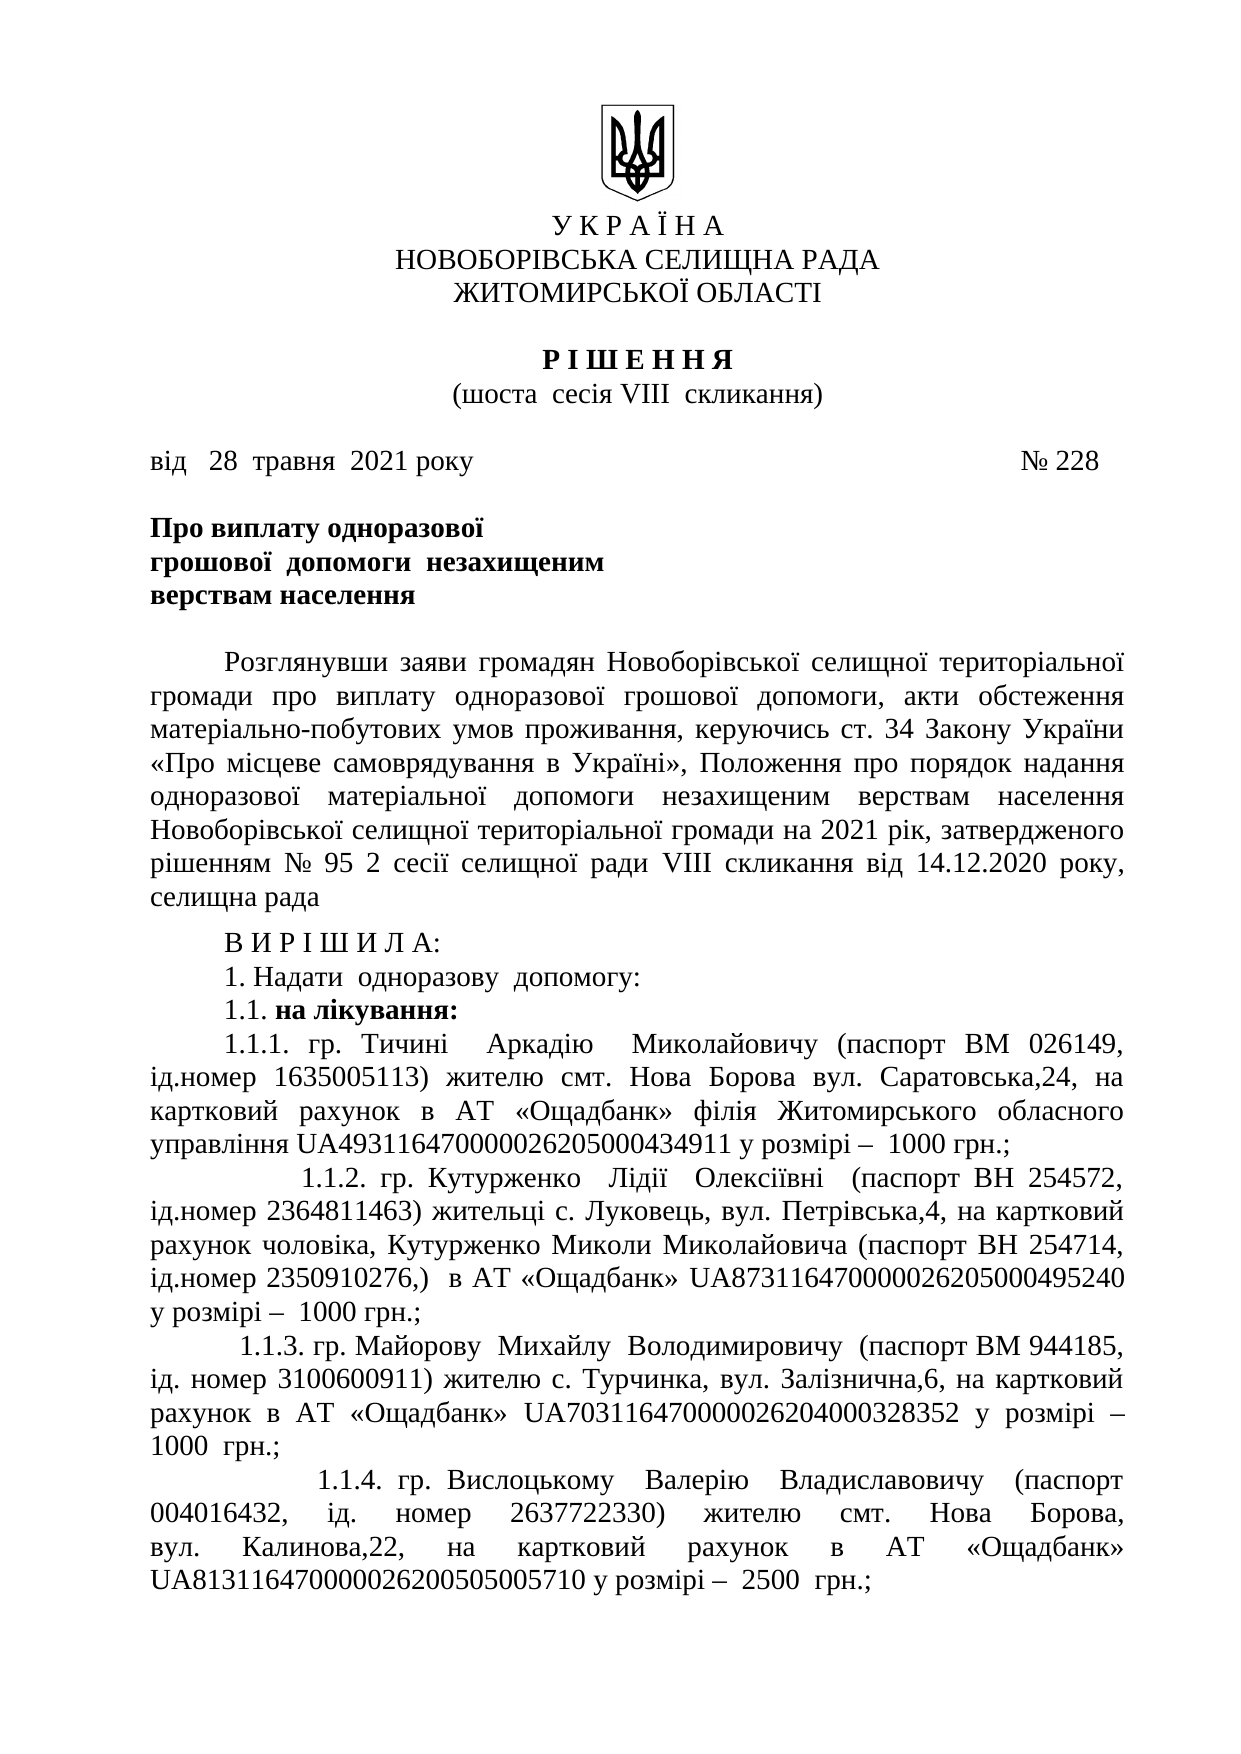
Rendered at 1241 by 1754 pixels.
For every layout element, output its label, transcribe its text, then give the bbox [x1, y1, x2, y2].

text 1.1.3. гр. Майорову Михайлу Володимировичу (паспорт ВМ 944185, ід. номер 3100600911) жителю с. Турчинка, вул. Залізнична,6, на картковий рахунок в АТ «Ощадбанк» UA703116470000026204000328352 у розмірі – 1000 грн.; [150, 1328, 1125, 1462]
text 1.1.4. гр. Вислоцькому Валерію Владиславовичу (паспорт 004016432, ід. номер 2637722330) жителю смт. Нова Борова, вул. Калинова,22, на картковий рахунок в АТ «Ощадбанк» UA813116470000026200505005710 у розмірі – 2500 грн.; [150, 1462, 1125, 1596]
text Про виплату одноразової [150, 510, 1125, 544]
text 1.1.2. гр. Кутурженко Лідії Олексіївні (паспорт ВН 254572, ід.номер 2364811463) жительці с. Луковець, вул. Петрівська,4, на картковий рахунок чоловіка, Кутурженко Миколи Миколайовича (паспорт ВН 254714, ід.номер 2350910276,) в АТ «Ощадбанк» UA873116470000026205000495240 у розмірі – 1000 грн.; [150, 1160, 1125, 1328]
text 1.1. на лікування: [150, 992, 1125, 1026]
picture [594, 101, 682, 209]
text У К Р А Ї Н А [150, 208, 1125, 242]
text В И Р І Ш И Л А: [150, 925, 1125, 959]
text 1.1.1. гр. Тичині Аркадію Миколайовичу (паспорт ВМ 026149, ід.номер 1635005113) жителю смт. Нова Борова вул. Саратовська,24, на картковий рахунок в АТ «Ощадбанк» філія Житомирського обласного управління UA493116470000026205000434911 у розмірі – 1000 грн.; [150, 1026, 1125, 1160]
text Розглянувши заяви громадян Новоборівської селищної територіальної громади про виплату одноразової грошової допомоги, акти обстеження матеріально-побутових умов проживання, керуючись ст. 34 Закону України «Про місцеве самоврядування в Україні», Положення про порядок надання одноразової матеріальної допомоги незахищеним верствам населення Новоборівської селищної територіальної громади на 2021 рік, затвердженого рішенням № 95 2 сесії селищної ради VIII скликання від 14.12.2020 року, селищна рада [150, 644, 1125, 913]
text ЖИТОМИРСЬКОЇ ОБЛАСТІ [150, 275, 1125, 309]
text верствам населення [150, 577, 1125, 611]
text грошової допомоги незахищеним [150, 544, 1125, 577]
text від 28 травня 2021 року № 228 [150, 443, 1125, 477]
text 1. Надати одноразову допомогу: [150, 959, 1125, 992]
text НОВОБОРІВСЬКА СЕЛИЩНА РАДА [150, 242, 1125, 275]
text Р І Ш Е Н Н Я [150, 342, 1125, 376]
text (шоста сесія VIІI скликання) [150, 376, 1125, 409]
